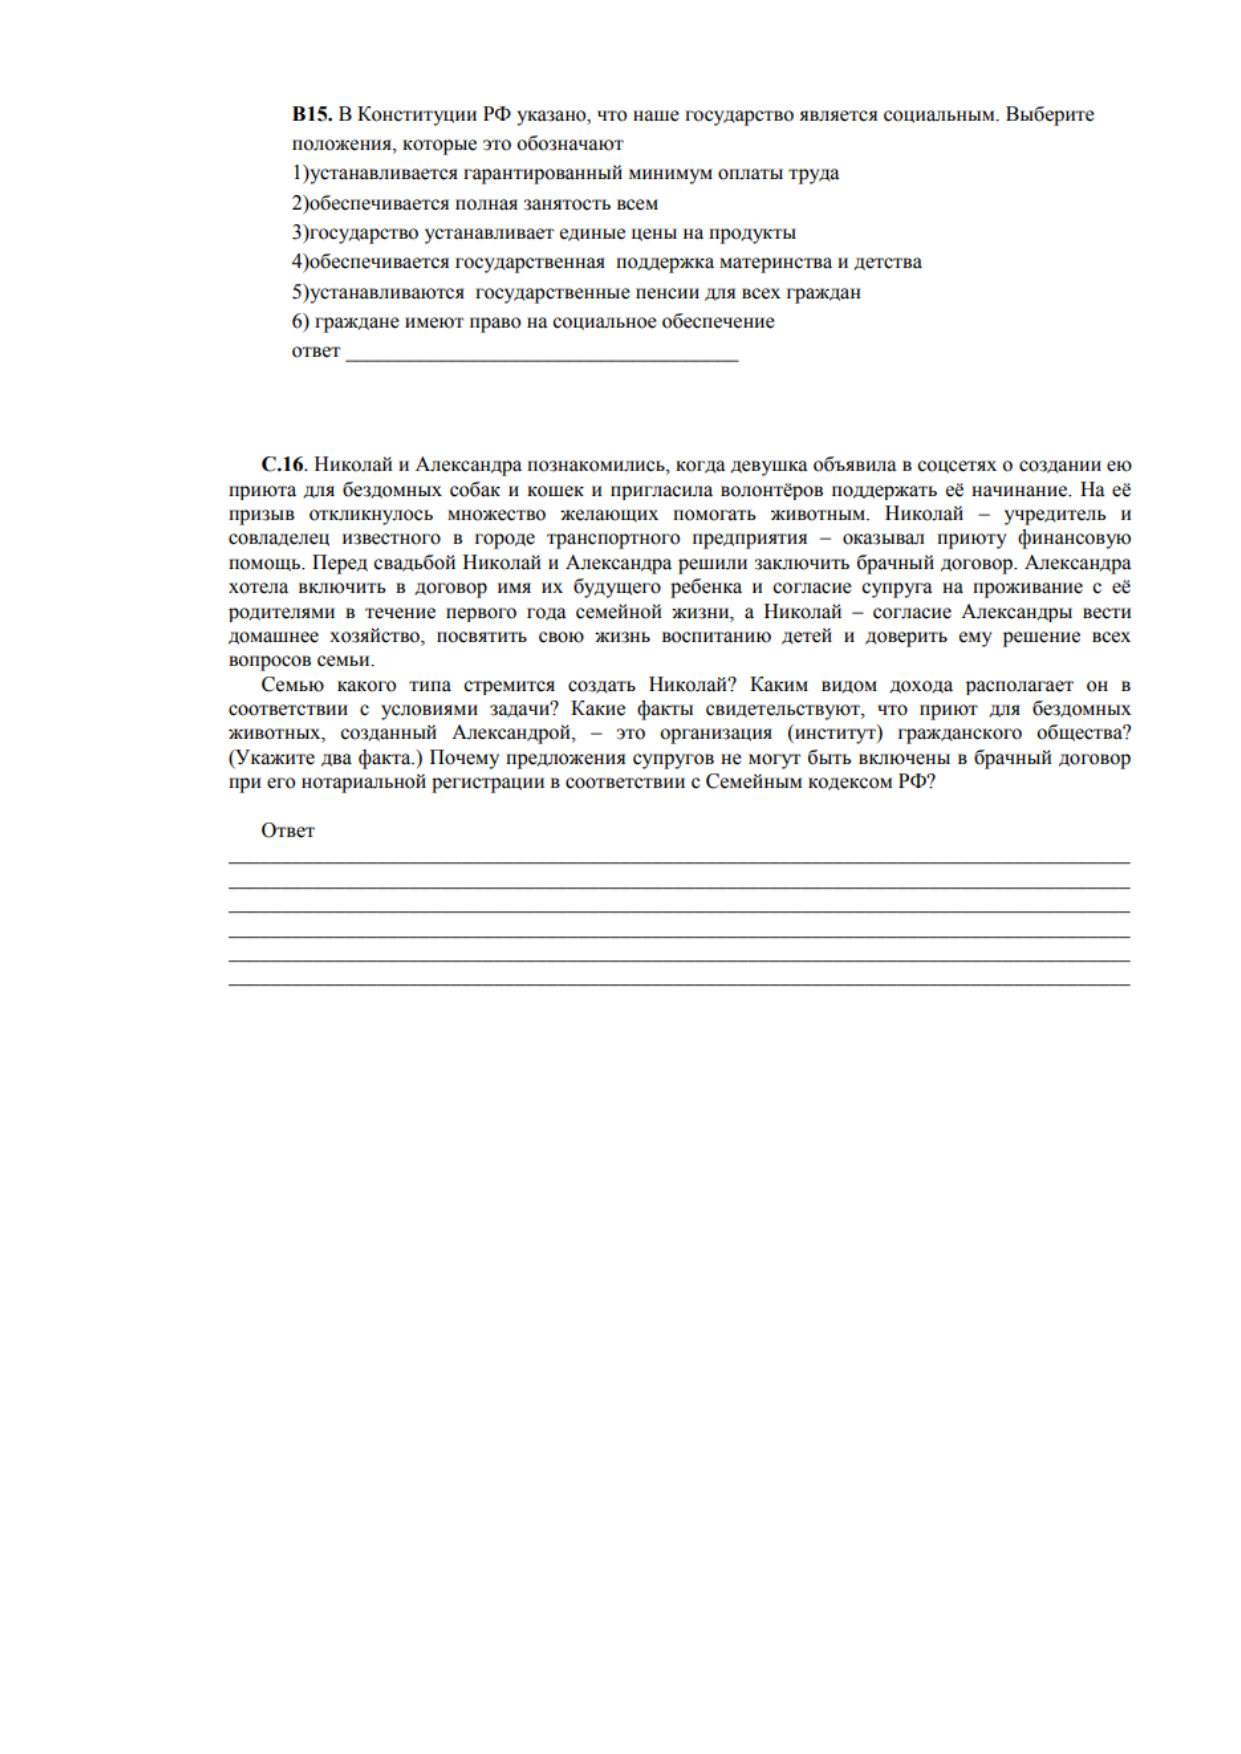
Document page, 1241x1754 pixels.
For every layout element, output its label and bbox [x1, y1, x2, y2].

picture [177, 44, 1152, 1202]
